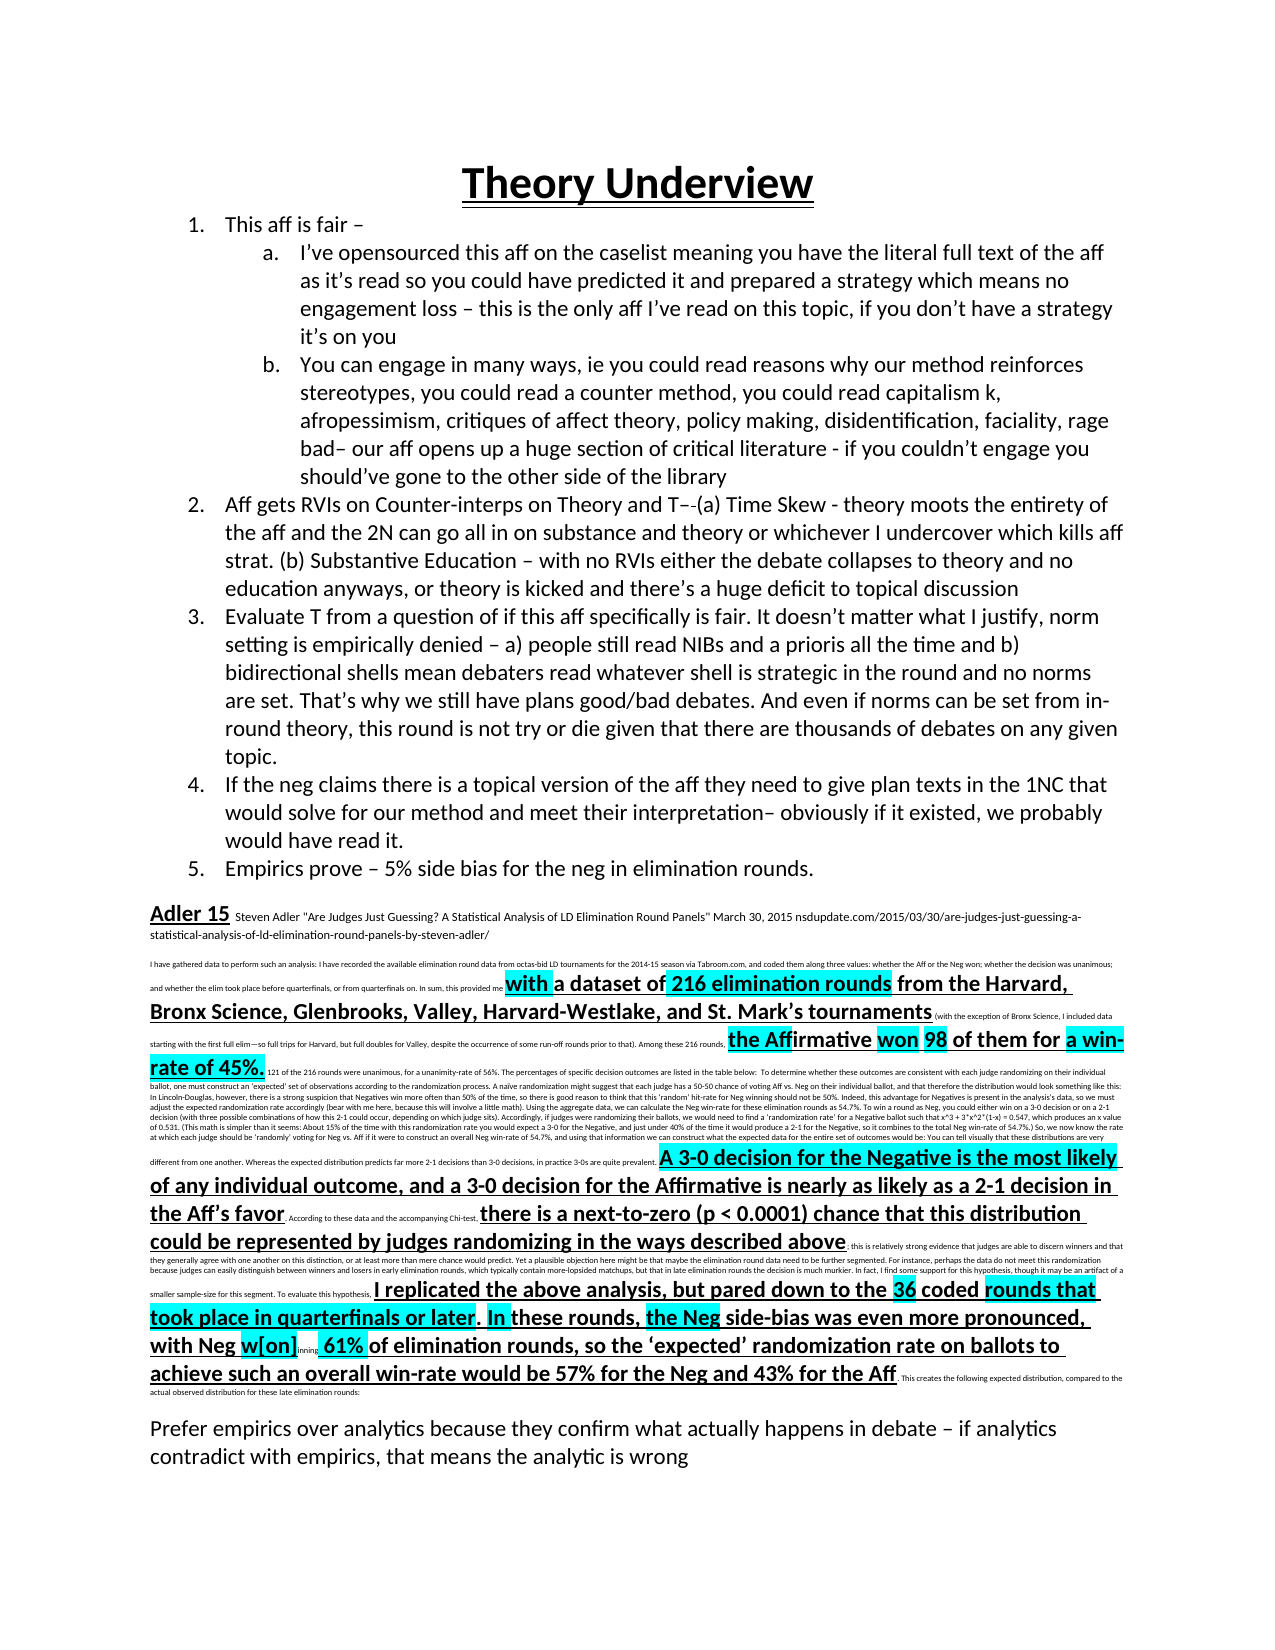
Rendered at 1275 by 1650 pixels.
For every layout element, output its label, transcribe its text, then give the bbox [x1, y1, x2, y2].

list You can engage in many ways, ie you could read reasons why our method reinforces stereotypes, you could read a counter method, you could read capitalism k, afropessimism, critiques of affect theory, policy making, disidentification, faciality, rage bad– our aff opens up a huge section of critical literature - if you couldn’t engage you should’ve gone to the other side of the library [262, 350, 1125, 490]
list I’ve opensourced this aff on the caselist meaning you have the literal full text of the aff as it’s read so you could have predicted it and prepared a strategy which means no engagement loss – this is the only aff I’ve read on this topic, if you don’t have a strategy it’s on you [262, 238, 1125, 350]
list Evaluate T from a question of if this aff specifically is fair. It doesn’t matter what I justify, norm setting is empirically denied – a) people still read NIBs and a prioris all the time and b) bidirectional shells mean debaters read whatever shell is strategic in the round and no norms are set. That’s why we still have plans good/bad debates. And even if norms can be set from in-round theory, this round is not try or die given that there are thousands of debates on any given topic. [187, 602, 1125, 771]
list This aff is fair – [187, 210, 1125, 238]
text I have gathered data to perform such an analysis: I have recorded the available elimination round data from octas-bid LD tournaments for the 2014-15 season via Tabroom.com, and coded them along three values: whether the Aff or the Neg won; whether the decision was unanimous; and whether the elim took place before quarterfinals, or from quarterfinals on. In sum, this provided me with a dataset of 216 elimination rounds from the Harvard, Bronx Science, Glenbrooks, Valley, Harvard-Westlake, and St. Mark’s tournaments (with the exception of Bronx Science, I included data starting with the first full elim—so full trips for Harvard, but full doubles for Valley, despite the occurrence of some run-off rounds prior to that). Among these 216 rounds, the Affirmative won 98 of them for a win-rate of 45%. 121 of the 216 rounds were unanimous, for a unanimity-rate of 56%. The percentages of specific decision outcomes are listed in the table below: To determine whether these outcomes are consistent with each judge randomizing on their individual ballot, one must construct an ‘expected’ set of observations according to the randomization process. A naïve randomization might suggest that each judge has a 50-50 chance of voting Aff vs. Neg on their individual ballot, and that therefore the distribution would look something like this: In Lincoln-Douglas, however, there is a strong suspicion that Negatives win more often than 50% of the time, so there is good reason to think that this ‘random’ hit-rate for Neg winning should not be 50%. Indeed, this advantage for Negatives is present in the analysis’s data, so we must adjust the expected randomization rate accordingly (bear with me here, because this will involve a little math). Using the aggregate data, we can calculate the Neg win-rate for these elimination rounds as 54.7%. To win a round as Neg, you could either win on a 3-0 decision or on a 2-1 decision (with three possible combinations of how this 2-1 could occur, depending on which judge sits). Accordingly, if judges were randomizing their ballots, we would need to find a ‘randomization rate’ for a Negative ballot such that x^3 + 3*x^2*(1-x) = 0.547, which produces an x value of 0.531. (This math is simpler than it seems: About 15% of the time with this randomization rate you would expect a 3-0 for the Negative, and just under 40% of the time it would produce a 2-1 for the Negative, so it combines to the total Neg win-rate of 54.7%.) So, we now know the rate at which each judge should be ‘randomly’ voting for Neg vs. Aff if it were to construct an overall Neg win-rate of 54.7%, and using that information we can construct what the expected data for the entire set of outcomes would be: You can tell visually that these distributions are very different from one another. Whereas the expected distribution predicts far more 2-1 decisions than 3-0 decisions, in practice 3-0s are quite prevalent. A 3-0 decision for the Negative is the most likely of any individual outcome, and a 3-0 decision for the Affirmative is nearly as likely as a 2-1 decision in the Aff’s favor. According to these data and the accompanying Chi-test, there is a next-to-zero (p < 0.0001) chance that this distribution could be represented by judges randomizing in the ways described above; this is relatively strong evidence that judges are able to discern winners and that they generally agree with one another on this distinction, or at least more than mere chance would predict. Yet a plausible objection here might be that maybe the elimination round data need to be further segmented. For instance, perhaps the data do not meet this randomization because judges can easily distinguish between winners and losers in early elimination rounds, which typically contain more-lopsided matchups, but that in late elimination rounds the decision is much murkier. In fact, I find some support for this hypothesis, though it may be an artifact of a smaller sample-size for this segment. To evaluate this hypothesis, I replicated the above analysis, but pared down to the 36 coded rounds that took place in quarterfinals or later. In these rounds, the Neg side-bias was even more pronounced, with Neg w[on]inning 61% of elimination rounds, so the ‘expected’ randomization rate on ballots to achieve such an overall win-rate would be 57% for the Neg and 43% for the Aff. This creates the following expected distribution, compared to the actual observed distribution for these late elimination rounds: [150, 959, 1125, 1398]
text Adler 15 Steven Adler "Are Judges Just Guessing? A Statistical Analysis of LD Elimination Round Panels" March 30, 2015 nsdupdate.com/2015/03/30/are-judges-just-guessing-a-statistical-analysis-of-ld-elimination-round-panels-by-steven-adler/ [150, 899, 1125, 943]
list If the neg claims there is a topical version of the aff they need to give plan texts in the 1NC that would solve for our method and meet their interpretation– obviously if it existed, we probably would have read it. [187, 771, 1125, 854]
text Prefer empirics over analytics because they confirm what actually happens in debate – if analytics contradict with empirics, that means the analytic is wrong [150, 1414, 1125, 1470]
list Aff gets RVIs on Counter-interps on Theory and T– (a) Time Skew - theory moots the entirety of the aff and the 2N can go all in on substance and theory or whichever I undercover which kills aff strat. (b) Substantive Education – with no RVIs either the debate collapses to theory and no education anyways, or theory is kicked and there’s a huge deficit to topical discussion [187, 490, 1125, 602]
list Empirics prove – 5% side bias for the neg in elimination rounds. [187, 854, 1125, 883]
subtitle Theory Underview [150, 154, 1125, 210]
